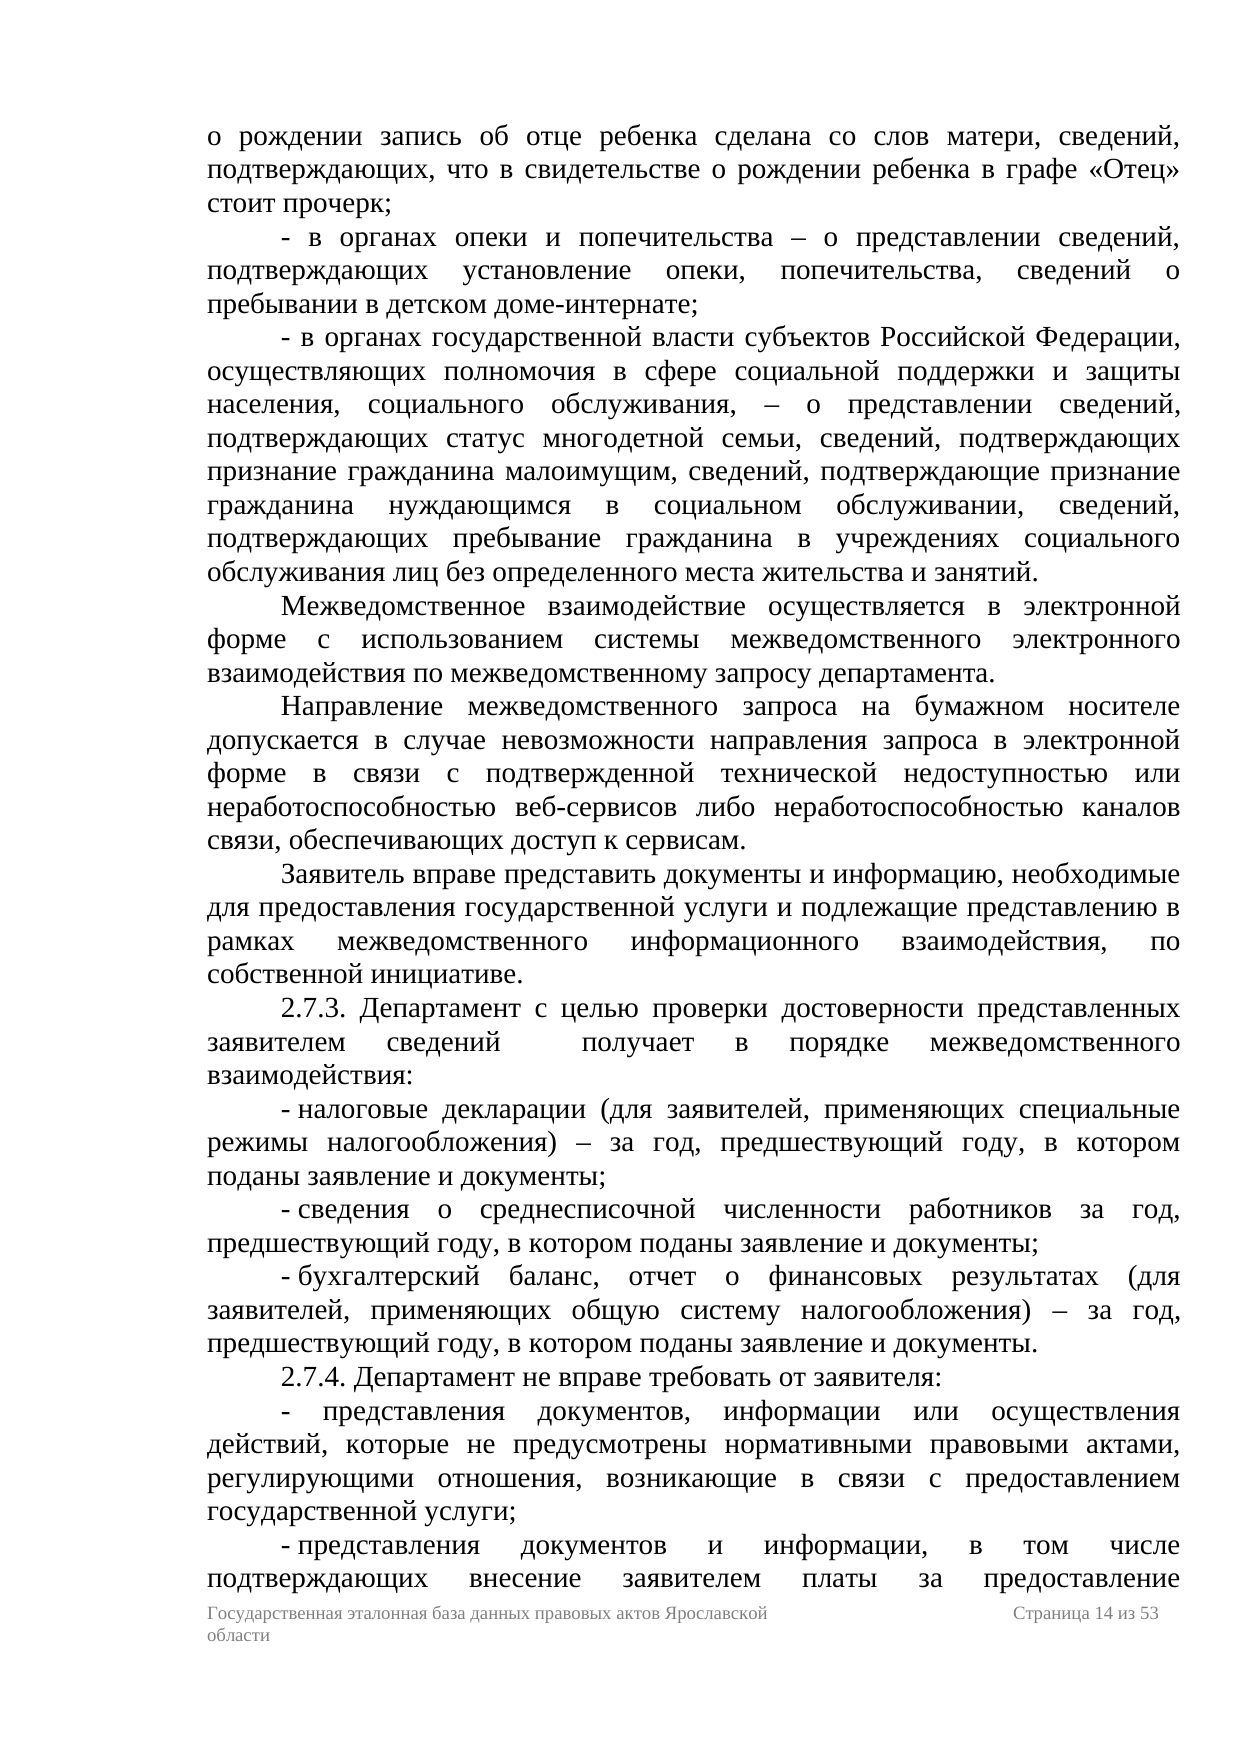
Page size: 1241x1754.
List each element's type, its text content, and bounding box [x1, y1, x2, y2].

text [207, 118, 1181, 219]
text - сведения о среднесписочной численности работников за год, предшествующий году, в котором поданы заявление и документы; [207, 1191, 1181, 1258]
text - бухгалтерский баланс, отчет о финансовых результатах (для заявителей, применяющих общую систему налогообложения) – за год, предшествующий году, в котором поданы заявление и документы. [207, 1258, 1181, 1359]
text - налоговые декларации (для заявителей, применяющих специальные режимы налогообложения) – за год, предшествующий году, в котором поданы заявление и документы; [207, 1091, 1181, 1191]
text - представления документов, информации или осуществления действий, которые не предусмотрены нормативными правовыми актами, регулирующими отношения, возникающие в связи с предоставлением государственной услуги; [207, 1393, 1181, 1527]
text Межведомственное взаимодействие осуществляется в электронной форме с использованием системы межведомственного электронного взаимодействия по межведомственному запросу департамента. [207, 588, 1181, 688]
text Направление межведомственного запроса на бумажном носителе допускается в случае невозможности направления запроса в электронной форме в связи с подтвержденной технической недоступностью или неработоспособностью веб-сервисов либо неработоспособностью каналов связи, обеспечивающих доступ к сервисам. [207, 688, 1181, 856]
text - в органах государственной власти субъектов Российской Федерации, осуществляющих полномочия в сфере социальной поддержки и защиты населения, социального обслуживания, – о представлении сведений, подтверждающих статус многодетной семьи, сведений, подтверждающих признание гражданина малоимущим, сведений, подтверждающие признание гражданина нуждающимся в социальном обслуживании, сведений, подтверждающих пребывание гражданина в учреждениях социального обслуживания лиц без определенного места жительства и занятий. [207, 319, 1181, 588]
text - в органах опеки и попечительства – о представлении сведений, подтверждающих установление опеки, попечительства, сведений о пребывании в детском доме-интернате; [207, 219, 1181, 319]
text 2.7.4. Департамент не вправе требовать от заявителя: [207, 1359, 1181, 1393]
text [207, 1527, 1181, 1594]
text 2.7.3. Департамент с целью проверки достоверности представленных заявителем сведений получает в порядке межведомственного взаимодействия: [207, 990, 1181, 1091]
text Заявитель вправе представить документы и информацию, необходимые для предоставления государственной услуги и подлежащие представлению в рамках межведомственного информационного взаимодействия, по собственной инициативе. [207, 856, 1181, 990]
